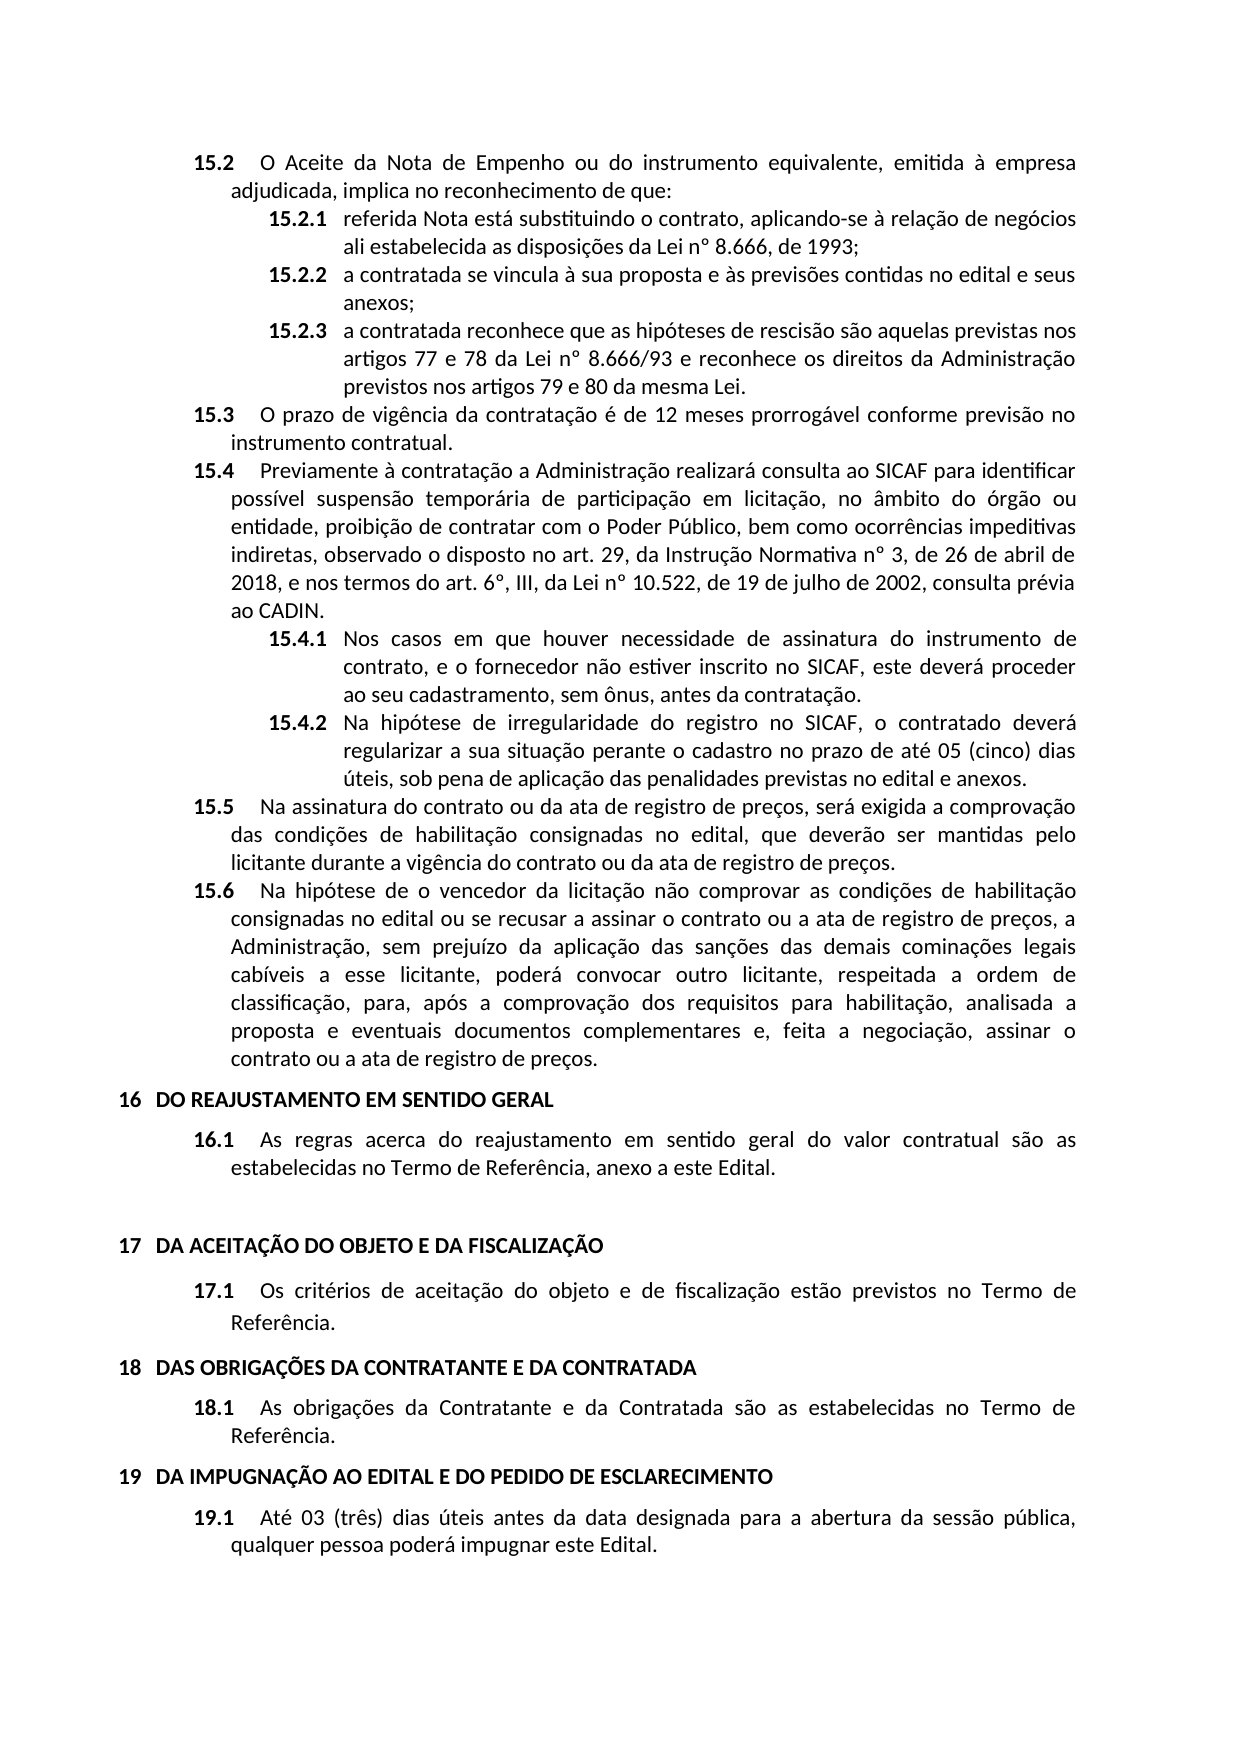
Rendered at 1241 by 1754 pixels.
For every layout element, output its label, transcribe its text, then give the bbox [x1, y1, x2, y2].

list DA ACEITAÇÃO DO OBJETO E DA FISCALIZAÇÃO [118, 1231, 1079, 1259]
list O Aceite da Nota de Empenho ou do instrumento equivalente, emitida à empresa adjudicada, implica no reconhecimento de que: [193, 148, 1078, 204]
list O prazo de vigência da contratação é de 12 meses prorrogável conforme previsão no instrumento contratual. [193, 400, 1078, 456]
list As regras acerca do reajustamento em sentido geral do valor contratual são as estabelecidas no Termo de Referência, anexo a este Edital. [193, 1125, 1078, 1181]
list Na hipótese de irregularidade do registro no SICAF, o contratado deverá regularizar a sua situação perante o cadastro no prazo de até 05 (cinco) dias úteis, sob pena de aplicação das penalidades previstas no edital e anexos. [268, 708, 1078, 792]
list Previamente à contratação a Administração realizará consulta ao SICAF para identificar possível suspensão temporária de participação em licitação, no âmbito do órgão ou entidade, proibição de contratar com o Poder Público, bem como ocorrências impeditivas indiretas, observado o disposto no art. 29, da Instrução Normativa nº 3, de 26 de abril de 2018, e nos termos do art. 6º, III, da Lei nº 10.522, de 19 de julho de 2002, consulta prévia ao CADIN. [193, 456, 1078, 624]
list referida Nota está substituindo o contrato, aplicando-se à relação de negócios ali estabelecida as disposições da Lei nº 8.666, de 1993; [268, 204, 1078, 260]
list Na hipótese de o vencedor da licitação não comprovar as condições de habilitação consignadas no edital ou se recusar a assinar o contrato ou a ata de registro de preços, a Administração, sem prejuízo da aplicação das sanções das demais cominações legais cabíveis a esse licitante, poderá convocar outro licitante, respeitada a ordem de classificação, para, após a comprovação dos requisitos para habilitação, analisada a proposta e eventuais documentos complementares e, feita a negociação, assinar o contrato ou a ata de registro de preços. [193, 876, 1078, 1072]
list Nos casos em que houver necessidade de assinatura do instrumento de contrato, e o fornecedor não estiver inscrito no SICAF, este deverá proceder ao seu cadastramento, sem ônus, antes da contratação. [268, 624, 1078, 708]
list DO REAJUSTAMENTO EM SENTIDO GERAL [118, 1085, 1078, 1113]
list Na assinatura do contrato ou da ata de registro de preços, será exigida a comprovação das condições de habilitação consignadas no edital, que deverão ser mantidas pelo licitante durante a vigência do contrato ou da ata de registro de preços. [193, 792, 1078, 876]
list DA IMPUGNAÇÃO AO EDITAL E DO PEDIDO DE ESCLARECIMENTO [118, 1462, 1078, 1490]
list a contratada reconhece que as hipóteses de rescisão são aquelas previstas nos artigos 77 e 78 da Lei nº 8.666/93 e reconhece os direitos da Administração previstos nos artigos 79 e 80 da mesma Lei. [268, 316, 1078, 400]
list As obrigações da Contratante e da Contratada são as estabelecidas no Termo de Referência. [193, 1393, 1078, 1449]
list a contratada se vincula à sua proposta e às previsões contidas no edital e seus anexos; [268, 260, 1078, 316]
list Até 03 (três) dias úteis antes da data designada para a abertura da sessão pública, qualquer pessoa poderá impugnar este Edital. [193, 1503, 1078, 1559]
list Os critérios de aceitação do objeto e de fiscalização estão previstos no Termo de Referência. [193, 1276, 1078, 1336]
list DAS OBRIGAÇÕES DA CONTRATANTE E DA CONTRATADA [118, 1353, 1078, 1381]
